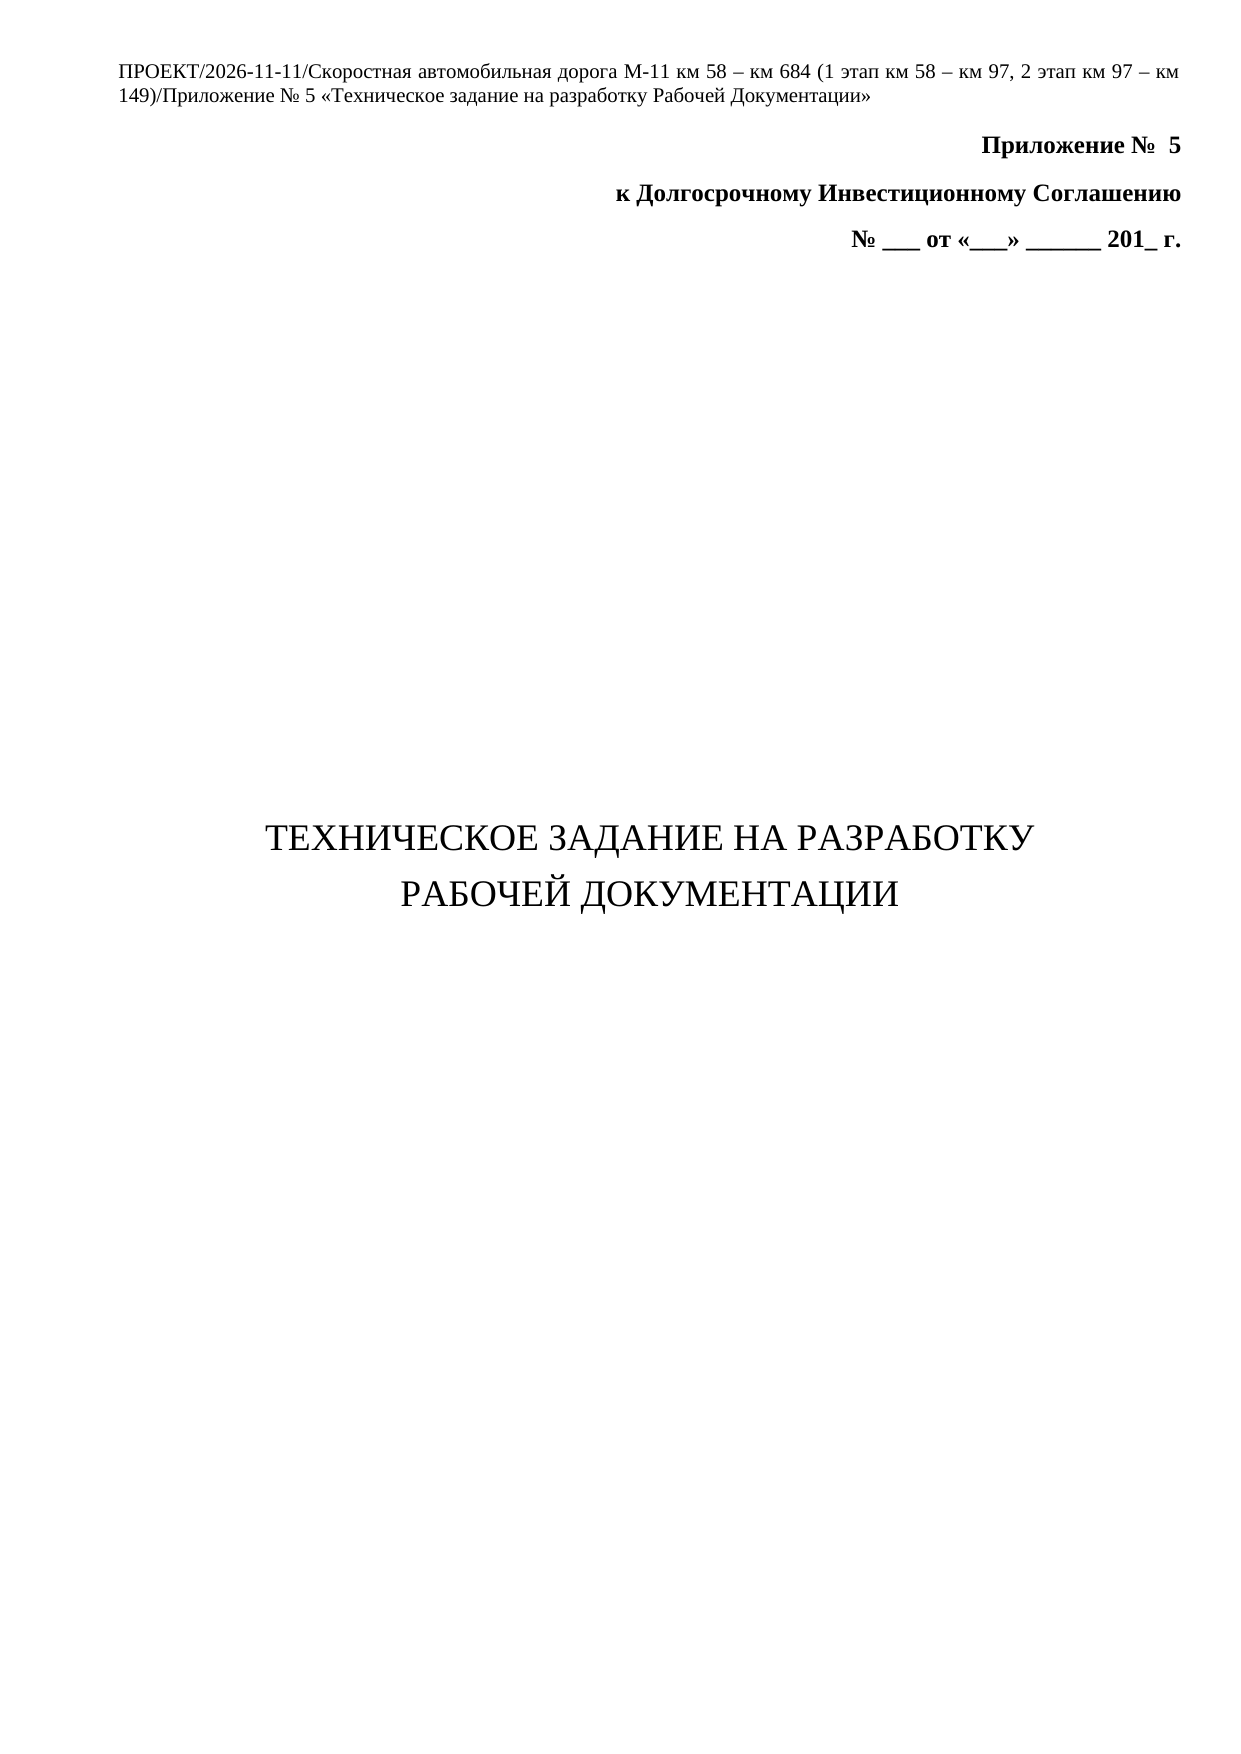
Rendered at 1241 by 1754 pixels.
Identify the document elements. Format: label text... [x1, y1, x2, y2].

text № ___ от «___» ______ 201_ г. [118, 224, 1181, 253]
text РАБОЧЕЙ ДОКУМЕНТАЦИИ [118, 871, 1181, 914]
text ТЕХНИЧЕСКОЕ ЗАДАНИЕ НА РАЗРАБОТКУ [118, 815, 1181, 858]
text к Долгосрочному Инвестиционному Соглашению [118, 178, 1181, 206]
text Приложение № 5 [118, 131, 1181, 159]
